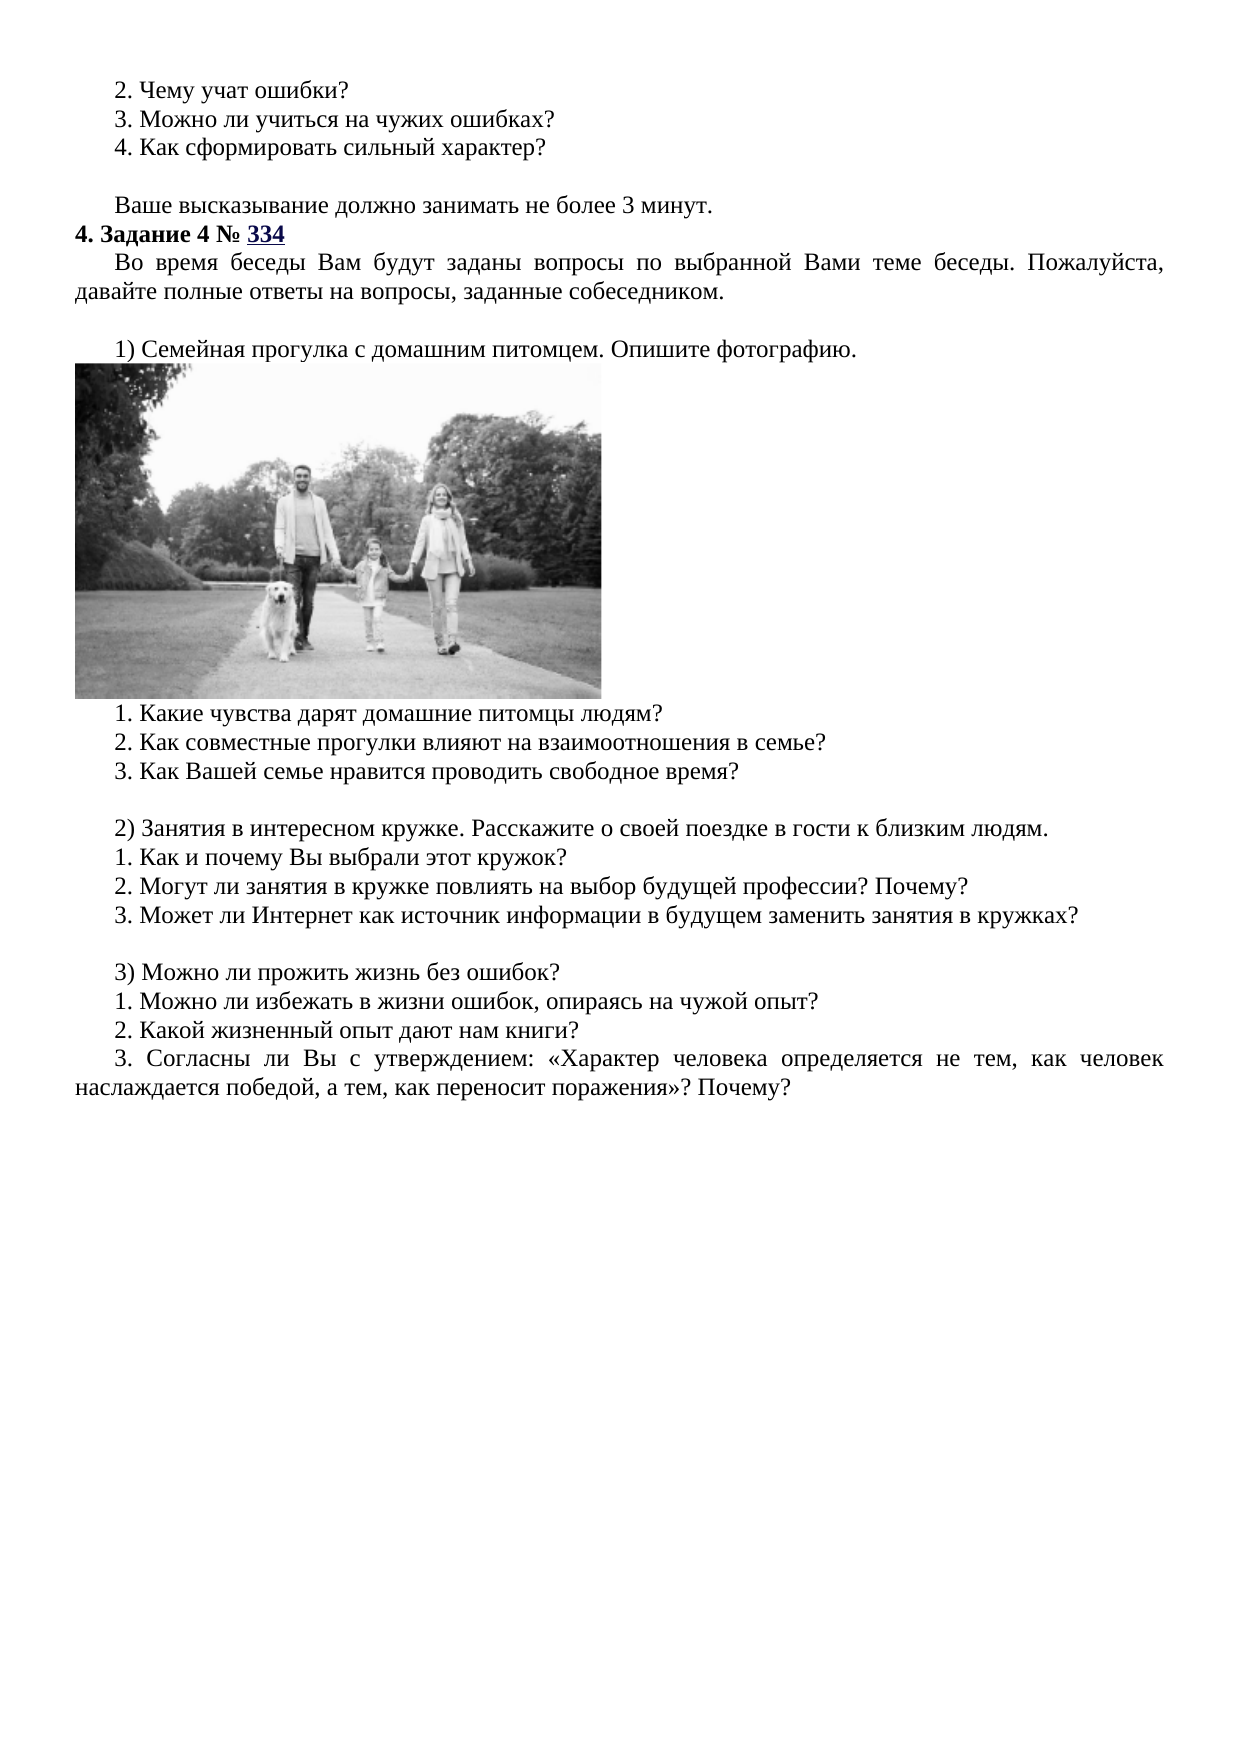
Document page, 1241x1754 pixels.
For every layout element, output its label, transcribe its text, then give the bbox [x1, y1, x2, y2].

text 2) Занятия в интересном кружке. Расскажите о своей поездке в гости к близким людям. [75, 813, 1165, 842]
text 1. Можно ли избежать в жизни ошибок, опираясь на чужой опыт? [75, 986, 1165, 1015]
text 1) Семейная прогулка с домашним питомцем. Опишите фотографию. [75, 334, 1165, 362]
text 3. Можно ли учиться на чужих ошибках? [75, 104, 1165, 132]
picture [75, 362, 602, 699]
text Во время беседы Вам будут заданы вопросы по выбранной Вами теме беседы. Пожалуйста, давайте полные ответы на вопросы, заданные собеседником. [75, 247, 1165, 305]
text 3) Можно ли прожить жизнь без ошибок? [75, 957, 1165, 986]
text 2. Могут ли занятия в кружке повлиять на выбор будущей профессии? Почему? [75, 871, 1165, 900]
text 2. Чему учат ошибки? [75, 75, 1165, 104]
text 2. Какой жизненный опыт дают нам книги? [75, 1015, 1165, 1043]
text Ваше высказывание должно занимать не более 3 минут. [75, 190, 1165, 219]
text 4. Задание 4 № 334 [75, 219, 1165, 247]
text 1. Какие чувства дарят домашние питомцы людям? [75, 698, 1165, 727]
text 3. Как Вашей семье нравится проводить свободное время? [75, 756, 1165, 785]
text 3. Может ли Интернет как источник информации в будущем заменить занятия в кружках? [75, 900, 1165, 928]
text 1. Как и почему Вы выбрали этот кружок? [75, 842, 1165, 871]
text 4. Как сформировать сильный характер? [75, 132, 1165, 161]
text 2. Как совместные прогулки влияют на взаимоотношения в семье? [75, 727, 1165, 756]
text 3. Согласны ли Вы с утверждением: «Характер человека определяется не тем, как человек наслаждается победой, а тем, как переносит поражения»? Почему? [75, 1043, 1165, 1101]
